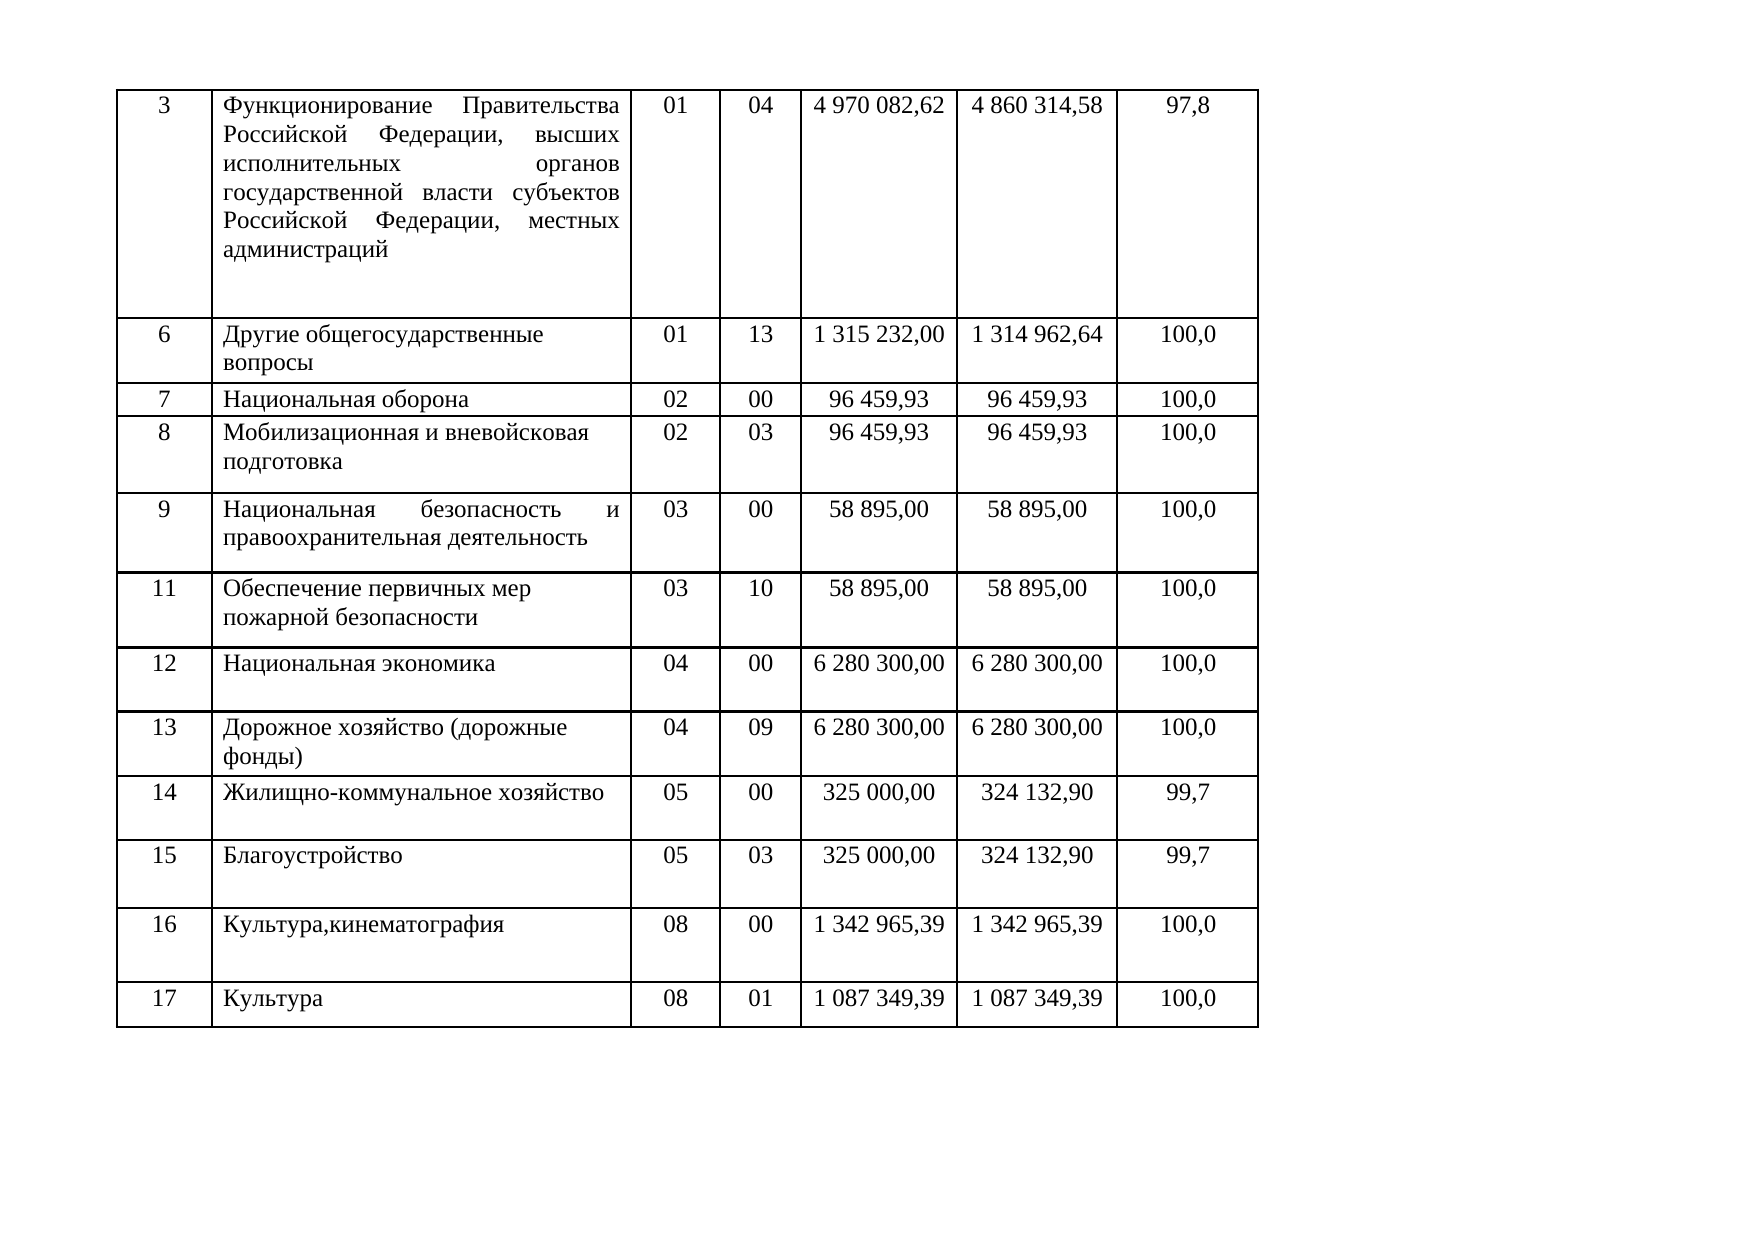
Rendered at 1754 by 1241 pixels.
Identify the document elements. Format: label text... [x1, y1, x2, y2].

table_cell 00 [721, 777, 800, 838]
table_cell 1 314 962,64 [958, 319, 1116, 382]
table_cell 6 280 300,00 [958, 713, 1116, 774]
table_cell 3 [118, 91, 211, 317]
table_cell 13 [721, 319, 800, 382]
table_cell Жилищно-коммунальное хозяйство [213, 777, 630, 838]
table_cell 10 [721, 574, 800, 646]
table_cell 58 895,00 [802, 494, 956, 571]
table_cell 14 [118, 777, 211, 838]
table_cell 00 [721, 494, 800, 571]
table_cell 96 459,93 [802, 417, 956, 492]
table_cell 6 280 300,00 [958, 649, 1116, 710]
table_cell 02 [632, 384, 719, 415]
table_cell 1 315 232,00 [802, 319, 956, 382]
table_cell 01 [721, 983, 800, 1026]
table_cell Культура [213, 983, 630, 1026]
table_cell 100,0 [1118, 494, 1257, 571]
table_cell 6 280 300,00 [802, 713, 956, 774]
table_cell Обеспечение первичных мер пожарной безопасности [213, 574, 630, 646]
table_cell 12 [118, 649, 211, 710]
table_cell 1 342 965,39 [958, 909, 1116, 981]
table_cell 1 087 349,39 [958, 983, 1116, 1026]
table_cell 15 [118, 841, 211, 907]
table_cell 99,7 [1118, 841, 1257, 907]
table_cell 100,0 [1118, 713, 1257, 774]
table_cell 96 459,93 [958, 384, 1116, 415]
table_cell 96 459,93 [802, 384, 956, 415]
table_cell Другие общегосударственные вопросы [213, 319, 630, 382]
table_cell 100,0 [1118, 319, 1257, 382]
table_cell Национальная безопасность и правоохранительная деятельность [213, 494, 630, 571]
table_cell 03 [721, 841, 800, 907]
table_cell 58 895,00 [802, 574, 956, 646]
table_cell 11 [118, 574, 211, 646]
table_cell Благоустройство [213, 841, 630, 907]
table_cell Культура,кинематография [213, 909, 630, 981]
table_cell 100,0 [1118, 983, 1257, 1026]
table_cell 4 970 082,62 [802, 91, 956, 317]
table_cell 00 [721, 649, 800, 710]
table_cell 09 [721, 713, 800, 774]
table_cell 100,0 [1118, 384, 1257, 415]
table_cell 58 895,00 [958, 574, 1116, 646]
table_cell 05 [632, 777, 719, 838]
table_cell 04 [632, 713, 719, 774]
table_cell 04 [632, 649, 719, 710]
table_cell 4 860 314,58 [958, 91, 1116, 317]
table_cell 01 [632, 91, 719, 317]
table_cell 7 [118, 384, 211, 415]
table_cell 324 132,90 [958, 841, 1116, 907]
table_cell 16 [118, 909, 211, 981]
table_cell 100,0 [1118, 417, 1257, 492]
table_cell 100,0 [1118, 574, 1257, 646]
table_cell 17 [118, 983, 211, 1026]
table_cell 325 000,00 [802, 841, 956, 907]
table_cell 99,7 [1118, 777, 1257, 838]
table_cell Функционирование Правительства Российской Федерации, высших исполнительных органов государственной власти субъектов Российской Федерации, местных администраций [213, 91, 630, 317]
table_cell 02 [632, 417, 719, 492]
table_cell 97,8 [1118, 91, 1257, 317]
table_cell 03 [721, 417, 800, 492]
table_cell Дорожное хозяйство (дорожные фонды) [213, 713, 630, 774]
table_cell 8 [118, 417, 211, 492]
table_cell 01 [632, 319, 719, 382]
table_cell 03 [632, 494, 719, 571]
table_cell 100,0 [1118, 909, 1257, 981]
table_cell 1 342 965,39 [802, 909, 956, 981]
table_cell 00 [721, 909, 800, 981]
table_cell Национальная экономика [213, 649, 630, 710]
table_cell 1 087 349,39 [802, 983, 956, 1026]
table_cell 9 [118, 494, 211, 571]
table_cell 325 000,00 [802, 777, 956, 838]
table_cell 00 [721, 384, 800, 415]
table_cell 03 [632, 574, 719, 646]
table_cell 13 [118, 713, 211, 774]
table_cell 58 895,00 [958, 494, 1116, 571]
table_cell Мобилизационная и вневойсковая подготовка [213, 417, 630, 492]
table_cell 08 [632, 909, 719, 981]
table_cell 08 [632, 983, 719, 1026]
table_cell 100,0 [1118, 649, 1257, 710]
table_cell 96 459,93 [958, 417, 1116, 492]
table_cell 05 [632, 841, 719, 907]
table_cell 6 [118, 319, 211, 382]
table_cell 6 280 300,00 [802, 649, 956, 710]
table_cell 04 [721, 91, 800, 317]
table_cell Национальная оборона [213, 384, 630, 415]
table_cell 324 132,90 [958, 777, 1116, 838]
